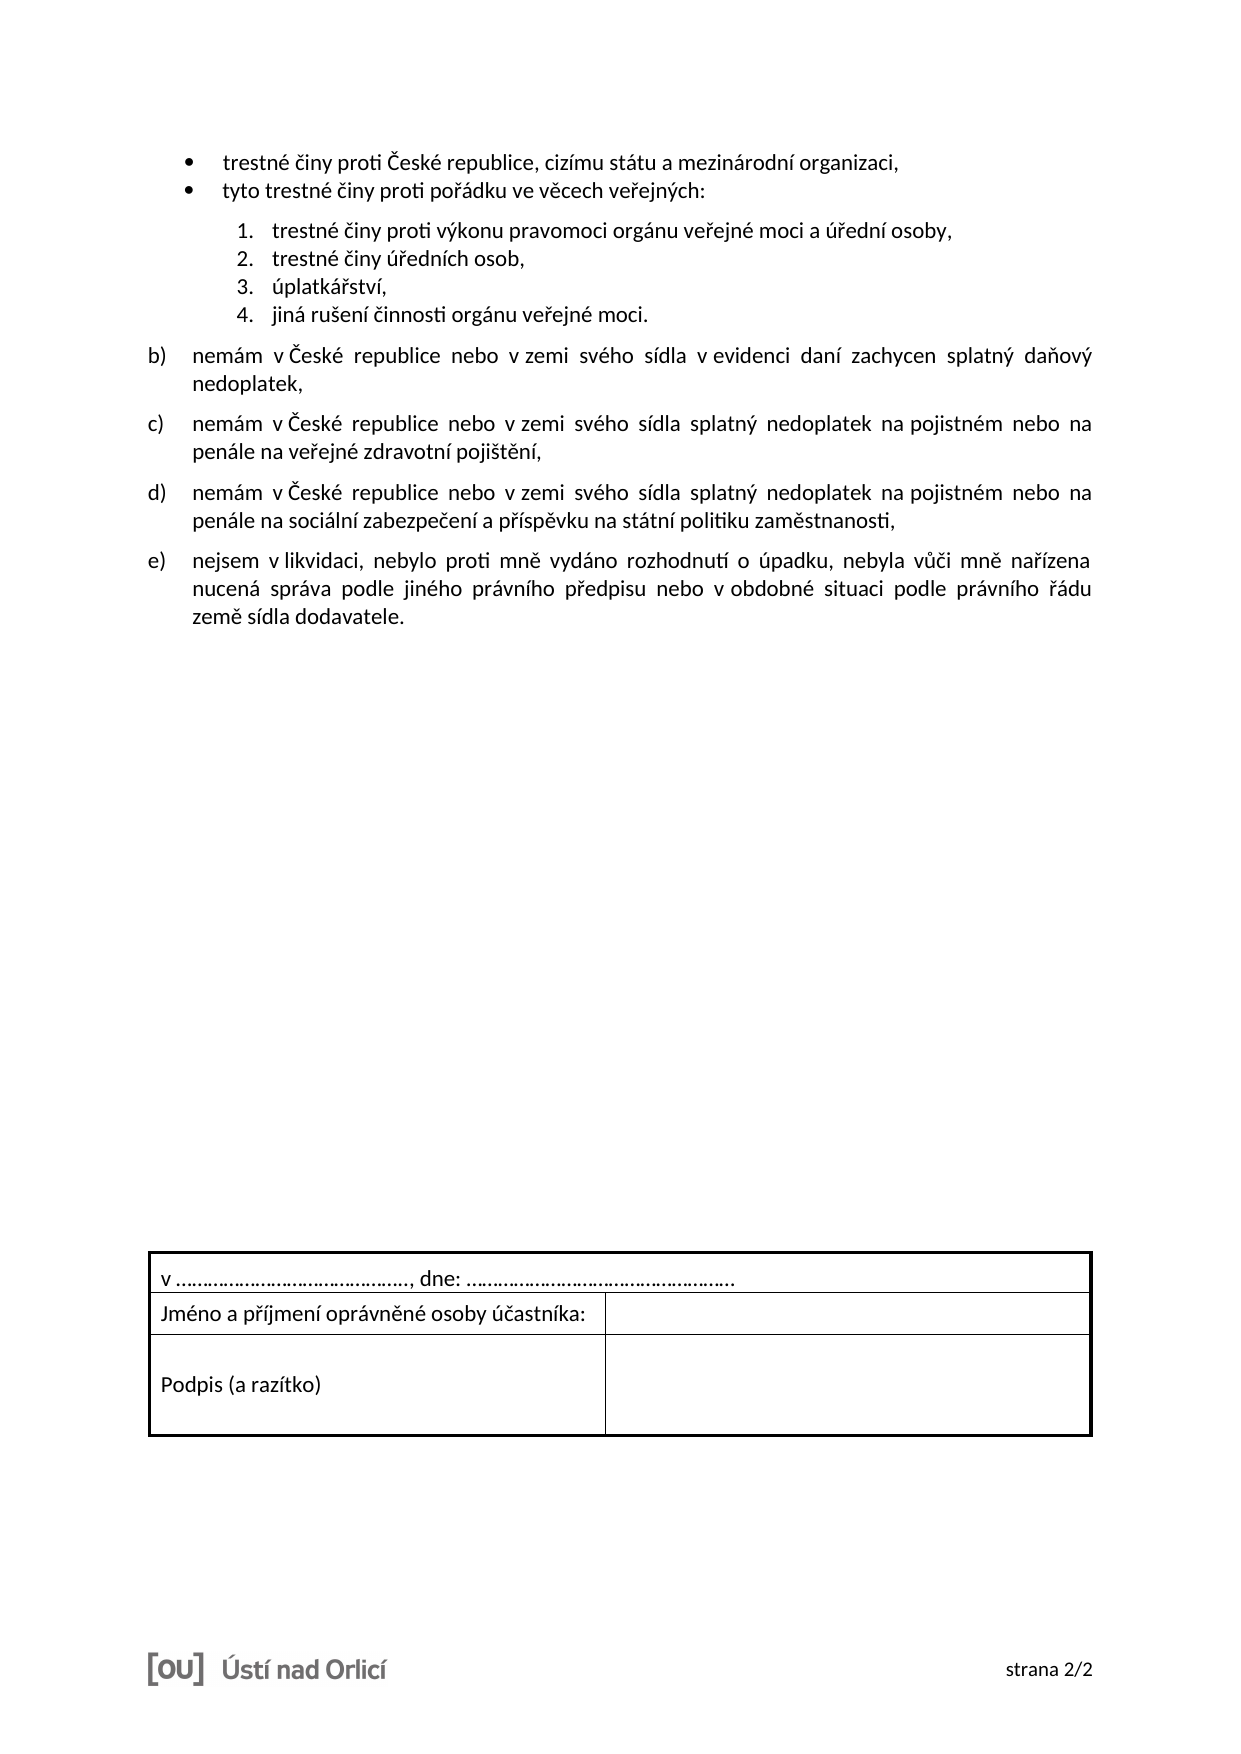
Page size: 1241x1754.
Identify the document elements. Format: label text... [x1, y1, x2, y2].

list trestné činy proti České republice, cizímu státu a mezinárodní organizaci, [185, 148, 1092, 176]
table_cell Podpis (a razítko) [151, 1335, 605, 1434]
list nejsem v likvidaci, nebylo proti mně vydáno rozhodnutí o úpadku, nebyla vůči mně nařízena nucená správa podle jiného právního předpisu nebo v obdobné situaci podle právního řádu země sídla dodavatele. [148, 546, 1092, 631]
list nemám v České republice nebo v zemi svého sídla v evidenci daní zachycen splatný daňový nedoplatek, [148, 341, 1092, 397]
list nemám v České republice nebo v zemi svého sídla splatný nedoplatek na pojistném nebo na penále na veřejné zdravotní pojištění, [148, 409, 1092, 465]
list jiná rušení činnosti orgánu veřejné moci. [236, 300, 1092, 328]
list tyto trestné činy proti pořádku ve věcech veřejných: [185, 176, 1092, 204]
table_cell [606, 1335, 1089, 1434]
table_cell [606, 1293, 1089, 1333]
list úplatkářství, [236, 272, 1092, 300]
list trestné činy proti výkonu pravomoci orgánu veřejné moci a úřední osoby, [236, 216, 1092, 244]
list nemám v České republice nebo v zemi svého sídla splatný nedoplatek na pojistném nebo na penále na sociální zabezpečení a příspěvku na státní politiku zaměstnanosti, [148, 478, 1092, 534]
list trestné činy úředních osob, [236, 244, 1092, 272]
table_header v …………………………………….., dne: …………………………………………… [151, 1254, 1089, 1292]
table_cell Jméno a příjmení oprávněné osoby účastníka: [151, 1293, 605, 1333]
picture [147, 1651, 389, 1687]
